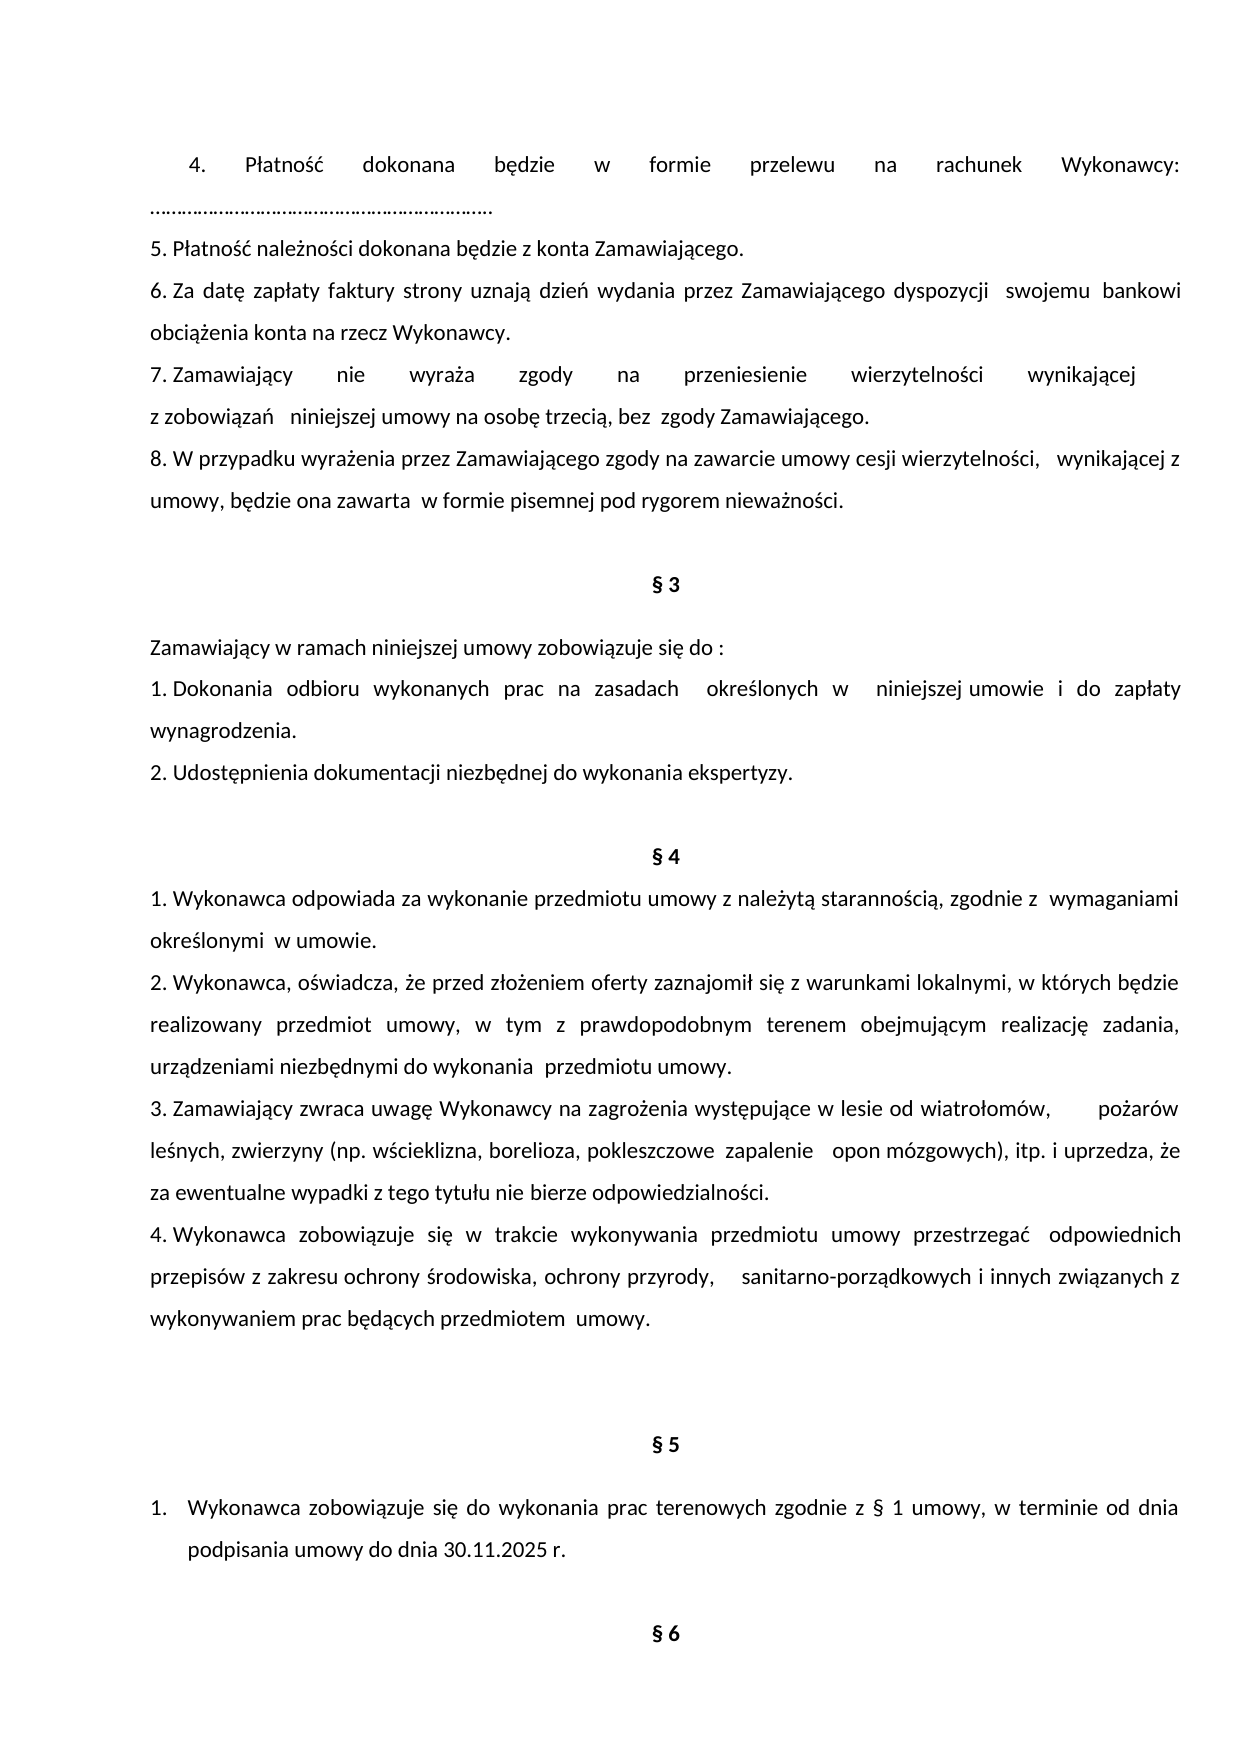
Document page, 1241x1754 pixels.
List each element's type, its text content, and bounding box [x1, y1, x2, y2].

text 8. W przypadku wyrażenia przez Zamawiającego zgody na zawarcie umowy cesji wierzytelności, wynikającej z umowy, będzie ona zawarta w formie pisemnej pod rygorem nieważności. [150, 444, 1181, 514]
text 5. Płatność należności dokonana będzie z konta Zamawiającego. [150, 234, 1181, 262]
text 6. Za datę zapłaty faktury strony uznają dzień wydania przez Zamawiającego dyspozycji swojemu bankowi obciążenia konta na rzecz Wykonawcy. [150, 276, 1181, 346]
text 1. Dokonania odbioru wykonanych prac na zasadach określonych w niniejszej umowie i do zapłaty wynagrodzenia. [150, 674, 1181, 744]
text § 6 [150, 1619, 1181, 1647]
text 2. Wykonawca, oświadcza, że przed złożeniem oferty zaznajomił się z warunkami lokalnymi, w których będzie realizowany przedmiot umowy, w tym z prawdopodobnym terenem obejmującym realizację zadania, urządzeniami niezbędnymi do wykonania przedmiotu umowy. [150, 968, 1181, 1080]
text 1. Wykonawca odpowiada za wykonanie przedmiotu umowy z należytą starannością, zgodnie z wymaganiami określonymi w umowie. [150, 884, 1181, 954]
text § 5 [150, 1430, 1181, 1458]
text 2. Udostępnienia dokumentacji niezbędnej do wykonania ekspertyzy. [150, 758, 1181, 787]
text 3. Zamawiający zwraca uwagę Wykonawcy na zagrożenia występujące w lesie od wiatrołomów, pożarów leśnych, zwierzyny (np. wścieklizna, borelioza, pokleszczowe zapalenie opon mózgowych), itp. i uprzedza, że za ewentualne wypadki z tego tytułu nie bierze odpowiedzialności. [150, 1094, 1181, 1206]
list Wykonawca zobowiązuje się do wykonania prac terenowych zgodnie z § 1 umowy, w terminie od dnia podpisania umowy do dnia 30.11.2025 r. [150, 1493, 1181, 1563]
text 7. Zamawiający nie wyraża zgody na przeniesienie wierzytelności wynikającej z zobowiązań niniejszej umowy na osobę trzecią, bez zgody Zamawiającego. [150, 360, 1181, 430]
text § 4 [150, 842, 1181, 871]
text 4. Wykonawca zobowiązuje się w trakcie wykonywania przedmiotu umowy przestrzegać odpowiednich przepisów z zakresu ochrony środowiska, ochrony przyrody, sanitarno-porządkowych i innych związanych z wykonywaniem prac będących przedmiotem umowy. [150, 1220, 1181, 1332]
text Zamawiający w ramach niniejszej umowy zobowiązuje się do : [150, 633, 1181, 661]
text § 3 [150, 570, 1181, 598]
text 4. Płatność dokonana będzie w formie przelewu na rachunek Wykonawcy: ……………………………………………………….. [150, 150, 1181, 220]
